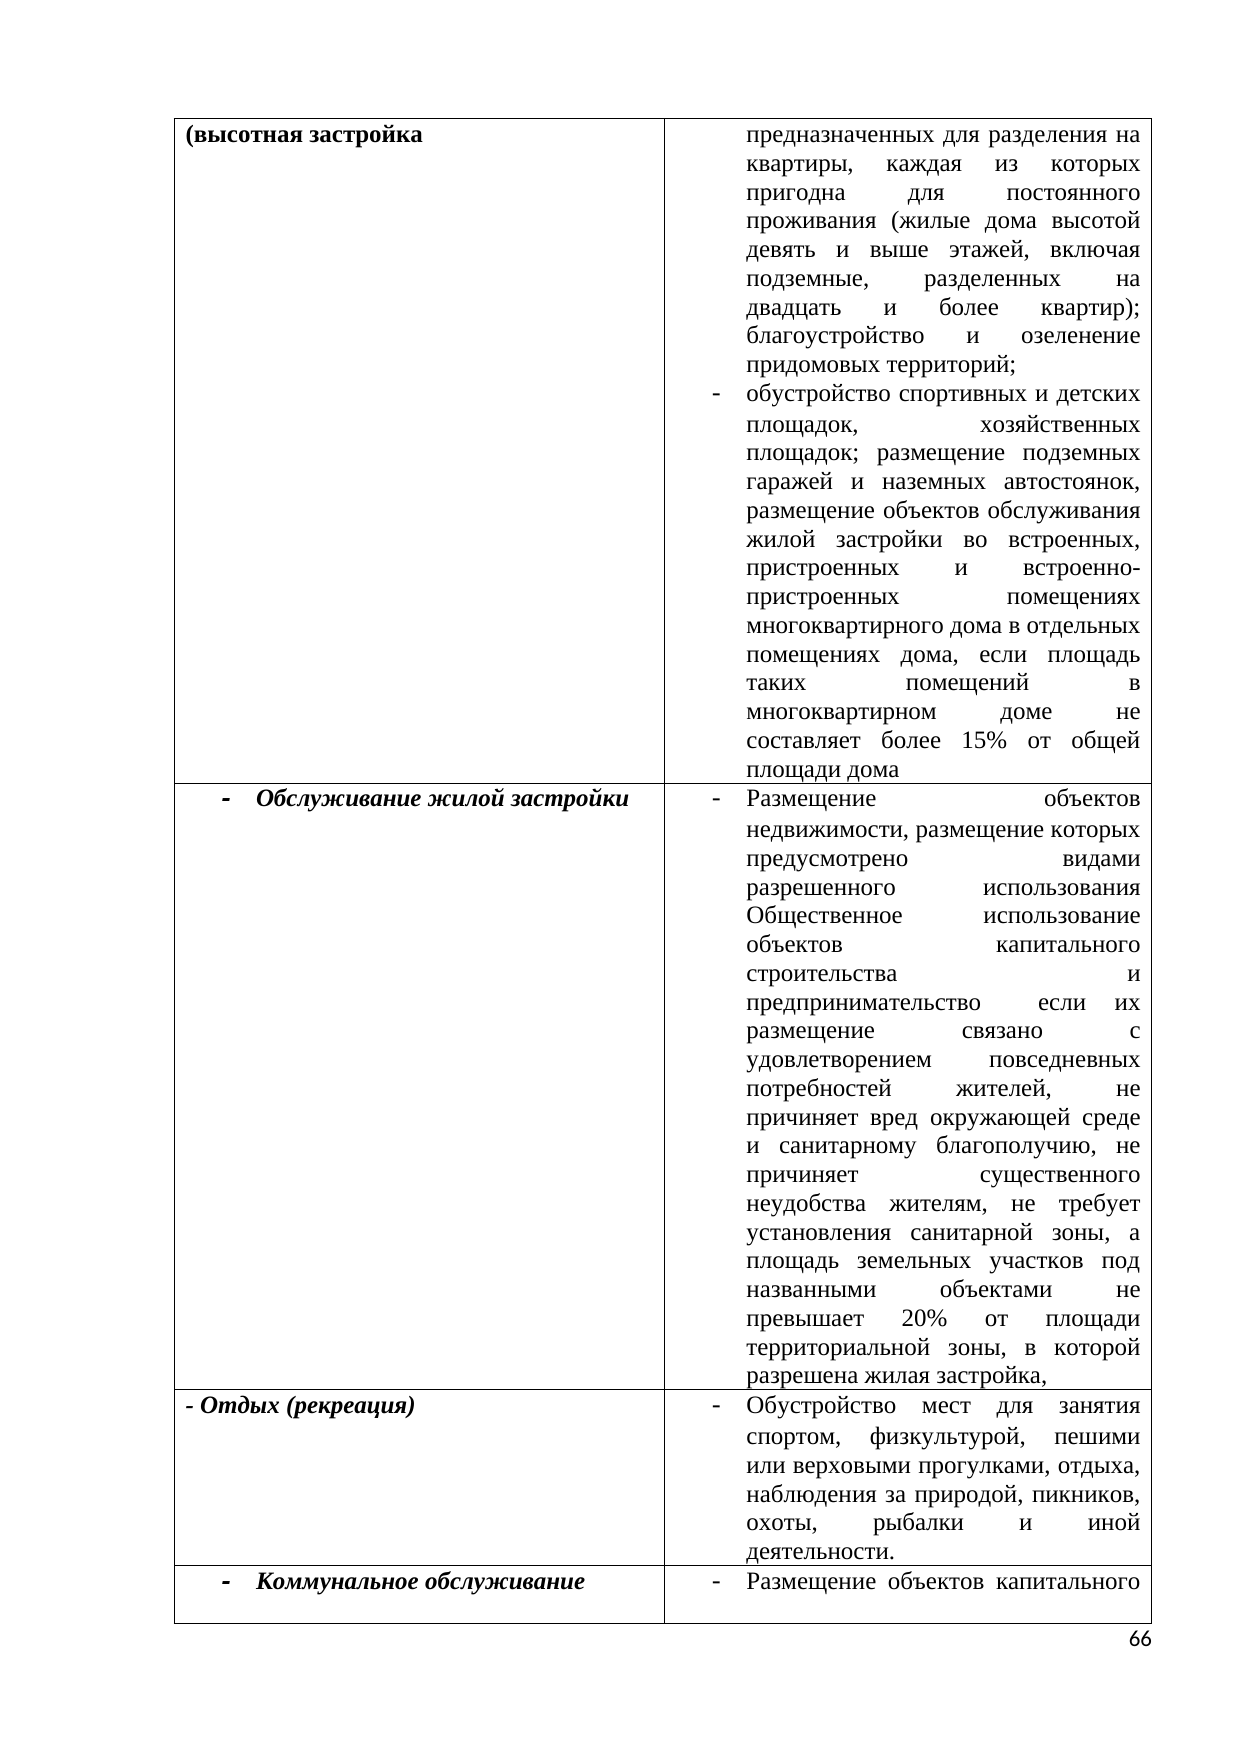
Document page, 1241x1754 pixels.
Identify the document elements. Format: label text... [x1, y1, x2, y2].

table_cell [175, 1566, 664, 1623]
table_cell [665, 1566, 1151, 1623]
table_cell Обслуживание жилой застройки [175, 784, 664, 1389]
table_cell Размещение объектов недвижимости, размещение которых предусмотрено видами разрешенного использования Общественное использование объектов капитального строительства и предпринимательство если их размещение связано с удовлетворением повседневных потребностей жителей, не причиняет вред окружающей среде и санитарному благополучию, не причиняет существенного неудобства жителям, не требует установления санитарной зоны, а площадь земельных участков под названными объектами не превышает 20% от площади территориальной зоны, в которой разрешена жилая застройка, [665, 784, 1151, 1389]
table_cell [665, 119, 1151, 782]
table_cell Обустройство мест для занятия спортом, физкультурой, пешими или верховыми прогулками, отдыха, наблюдения за природой, пикников, охоты, рыбалки и иной деятельности. [665, 1390, 1151, 1565]
table_cell - Отдых (рекреация) [175, 1390, 664, 1565]
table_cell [175, 119, 664, 782]
